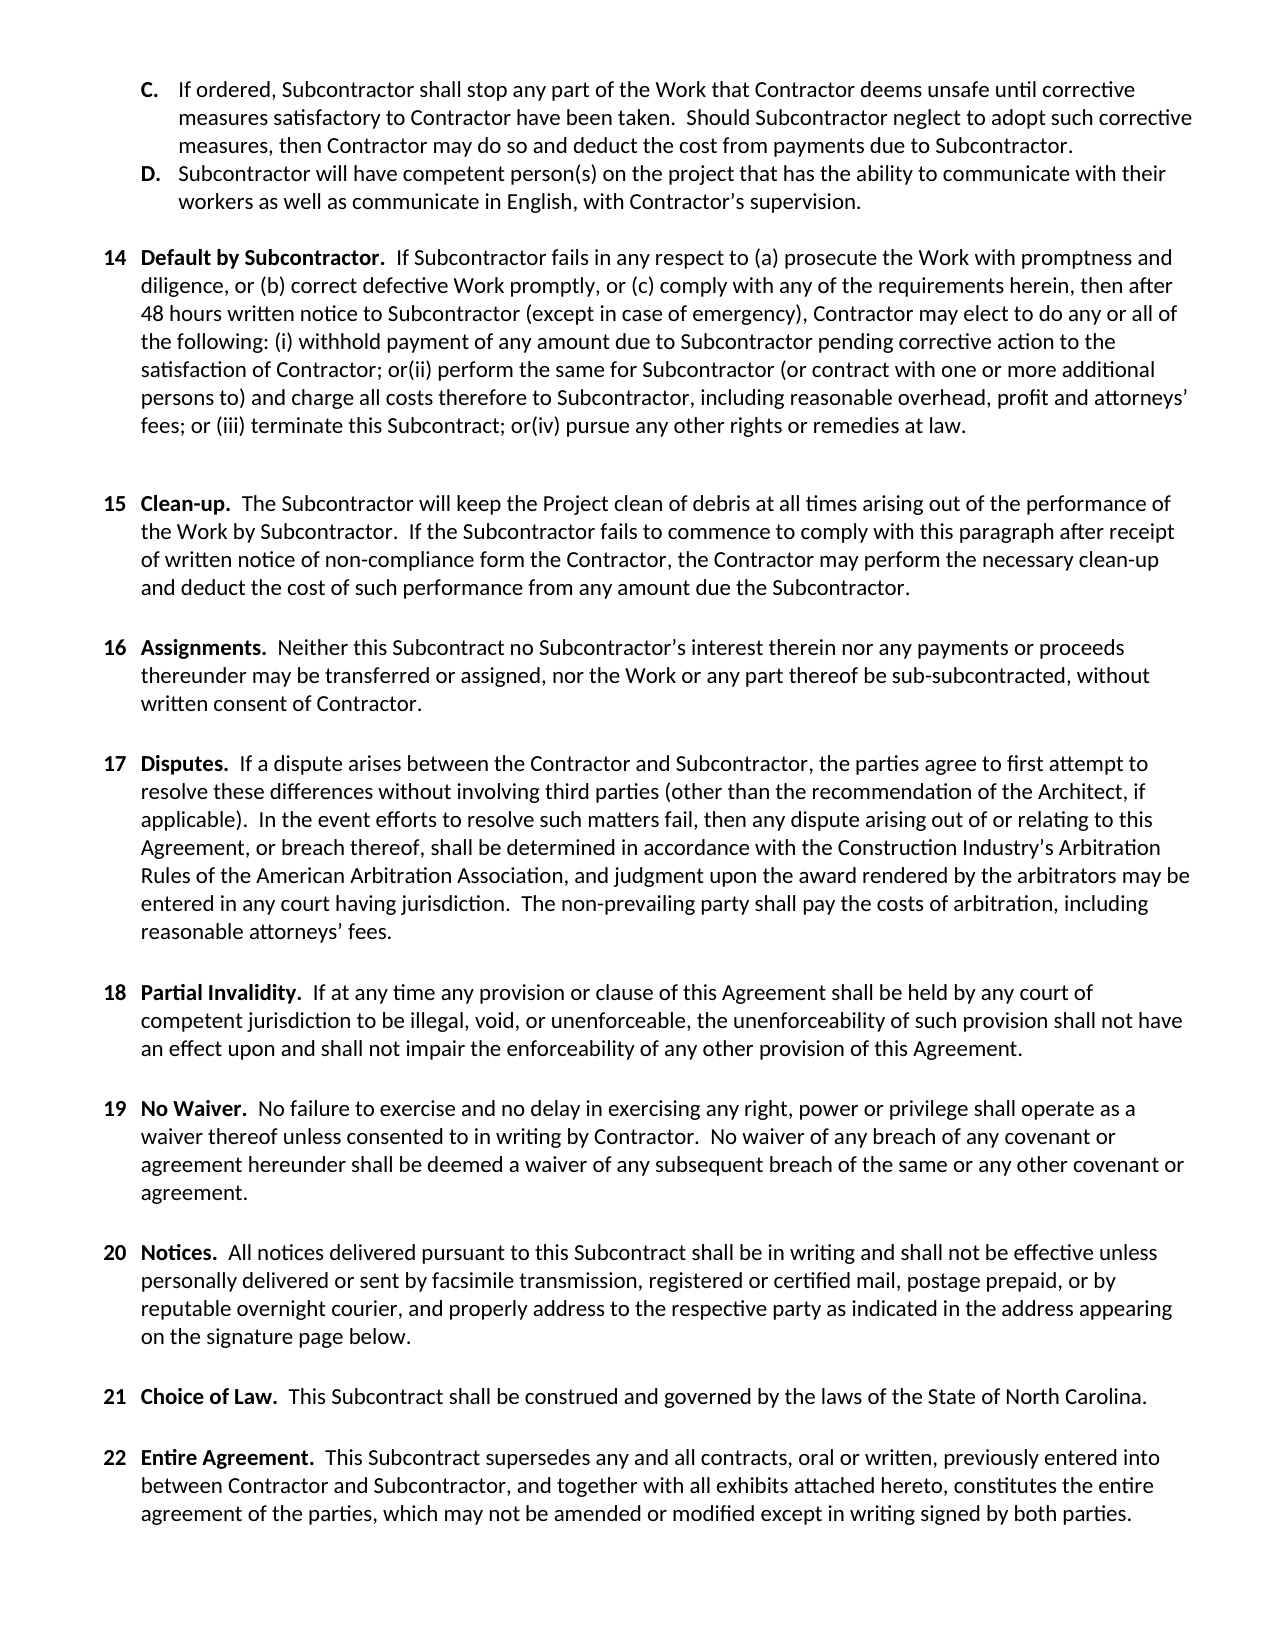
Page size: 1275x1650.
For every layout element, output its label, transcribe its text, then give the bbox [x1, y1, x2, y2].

list No Waiver. No failure to exercise and no delay in exercising any right, power or privilege shall operate as a waiver thereof unless consented to in writing by Contractor. No waiver of any breach of any covenant or agreement hereunder shall be deemed a waiver of any subsequent breach of the same or any other covenant or agreement. [103, 1094, 1200, 1206]
list Clean-up. The Subcontractor will keep the Project clean of debris at all times arising out of the performance of the Work by Subcontractor. If the Subcontractor fails to commence to comply with this paragraph after receipt of written notice of non-compliance form the Contractor, the Contractor may perform the necessary clean-up and deduct the cost of such performance from any amount due the Subcontractor. [103, 489, 1200, 601]
list Subcontractor will have competent person(s) on the project that has the ability to communicate with their workers as well as communicate in English, with Contractor’s supervision. [141, 159, 1200, 215]
list Disputes. If a dispute arises between the Contractor and Subcontractor, the parties agree to first attempt to resolve these differences without involving third parties (other than the recommendation of the Architect, if applicable). In the event efforts to resolve such matters fail, then any dispute arising out of or relating to this Agreement, or breach thereof, shall be determined in accordance with the Construction Industry’s Arbitration Rules of the American Arbitration Association, and judgment upon the award rendered by the arbitrators may be entered in any court having jurisdiction. The non-prevailing party shall pay the costs of arbitration, including reasonable attorneys’ fees. [103, 749, 1200, 946]
list Partial Invalidity. If at any time any provision or clause of this Agreement shall be held by any court of competent jurisdiction to be illegal, void, or unenforceable, the unenforceability of such provision shall not have an effect upon and shall not impair the enforceability of any other provision of this Agreement. [103, 978, 1200, 1062]
list Choice of Law. This Subcontract shall be construed and governed by the laws of the State of North Carolina. [103, 1382, 1200, 1411]
list Default by Subcontractor. If Subcontractor fails in any respect to (a) prosecute the Work with promptness and diligence, or (b) correct defective Work promptly, or (c) comply with any of the requirements herein, then after 48 hours written notice to Subcontractor (except in case of emergency), Contractor may elect to do any or all of the following: (i) withhold payment of any amount due to Subcontractor pending corrective action to the satisfaction of Contractor; or(ii) perform the same for Subcontractor (or contract with one or more additional persons to) and charge all costs therefore to Subcontractor, including reasonable overhead, profit and attorneys’ fees; or (iii) terminate this Subcontract; or(iv) pursue any other rights or remedies at law. [103, 243, 1200, 439]
list If ordered, Subcontractor shall stop any part of the Work that Contractor deems unsafe until corrective measures satisfactory to Contractor have been taken. Should Subcontractor neglect to adopt such corrective measures, then Contractor may do so and deduct the cost from payments due to Subcontractor. [141, 75, 1200, 159]
list Assignments. Neither this Subcontract no Subcontractor’s interest therein nor any payments or proceeds thereunder may be transferred or assigned, nor the Work or any part thereof be sub-subcontracted, without written consent of Contractor. [103, 633, 1200, 717]
list Notices. All notices delivered pursuant to this Subcontract shall be in writing and shall not be effective unless personally delivered or sent by facsimile transmission, registered or certified mail, postage prepaid, or by reputable overnight courier, and properly address to the respective party as indicated in the address appearing on the signature page below. [103, 1238, 1200, 1350]
list Entire Agreement. This Subcontract supersedes any and all contracts, oral or written, previously entered into between Contractor and Subcontractor, and together with all exhibits attached hereto, constitutes the entire agreement of the parties, which may not be amended or modified except in writing signed by both parties. [103, 1443, 1200, 1527]
